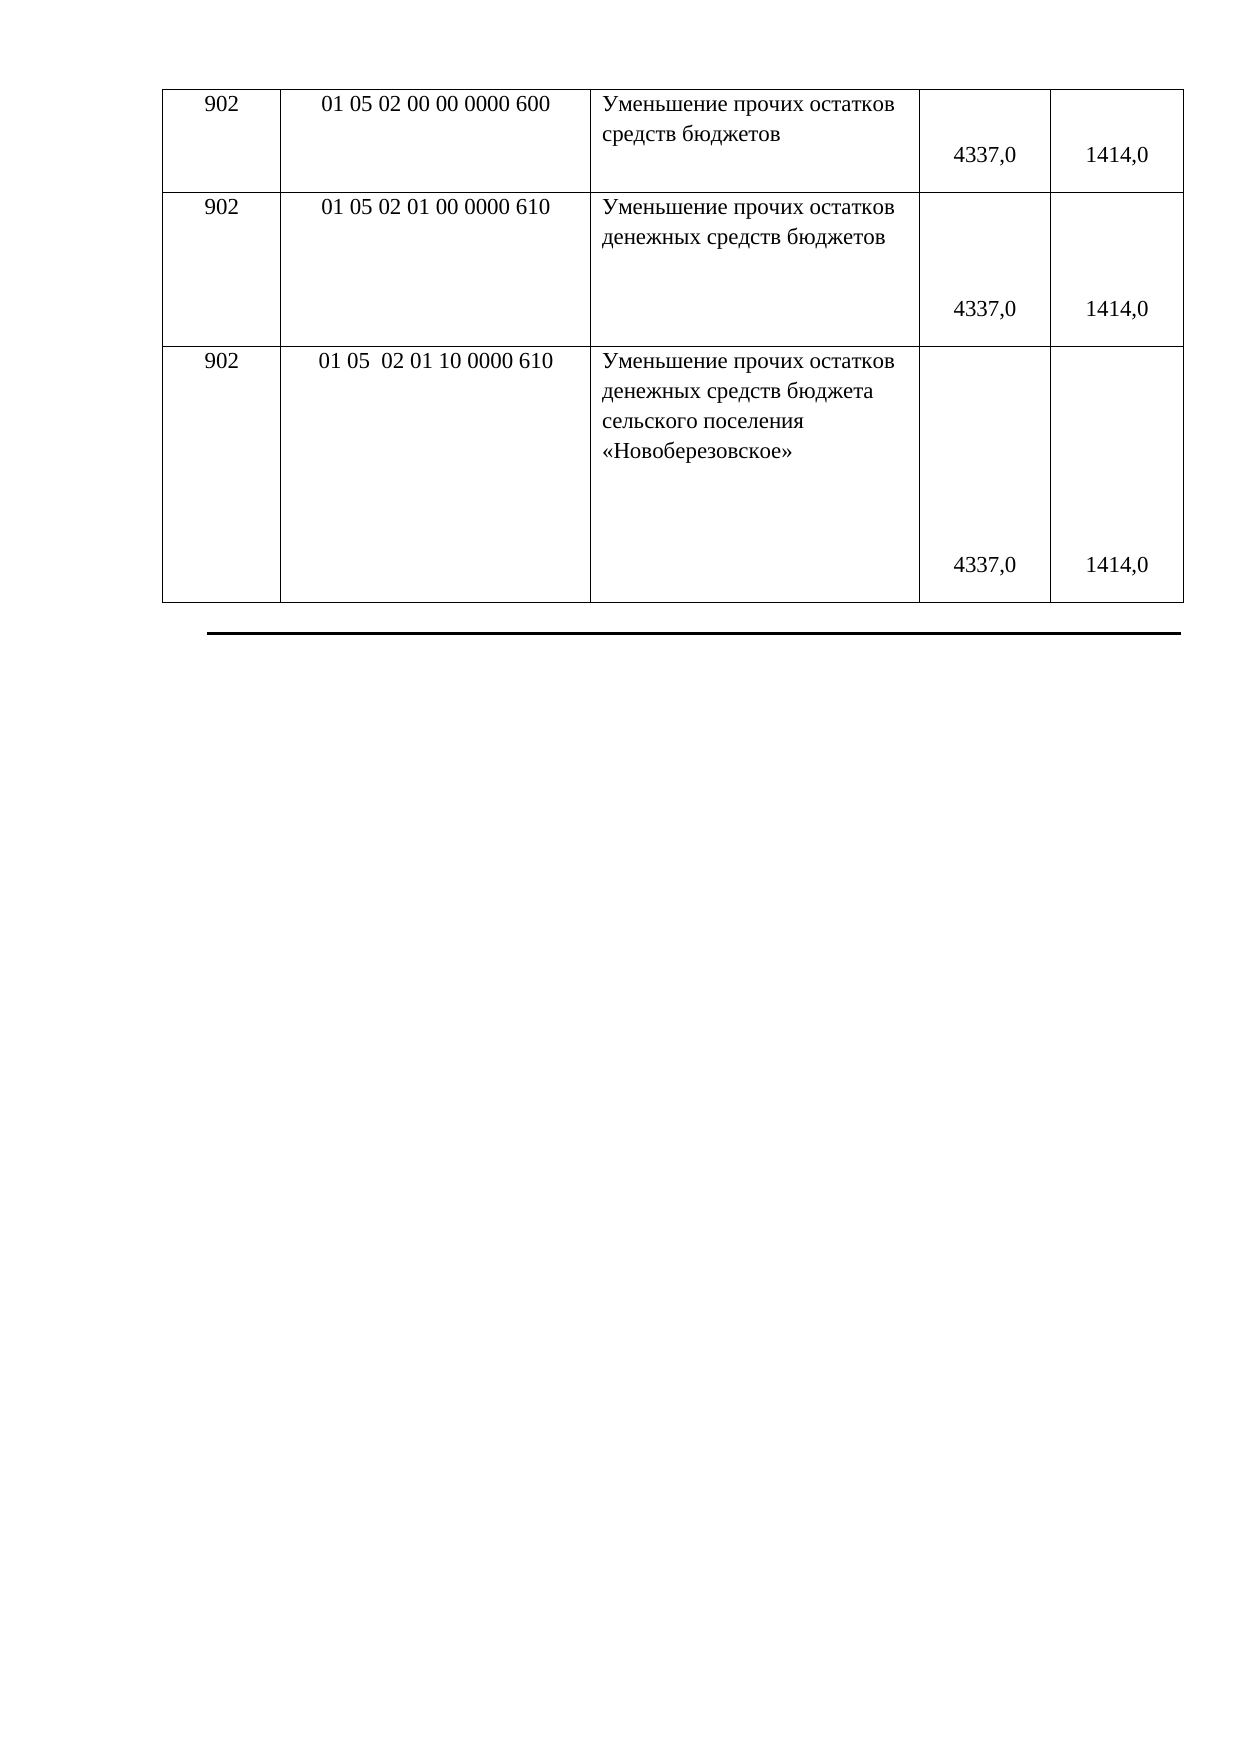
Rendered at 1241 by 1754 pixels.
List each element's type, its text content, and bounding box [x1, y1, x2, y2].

table_cell 4337,0 [920, 193, 1050, 346]
table_cell 1414,0 [1051, 90, 1183, 192]
table_cell 1414,0 [1051, 193, 1183, 346]
table_cell 4337,0 [920, 90, 1050, 192]
table_cell 902 [163, 347, 280, 602]
table_cell Уменьшение прочих остатков денежных средств бюджета сельского поселения «Новоберезовское» [591, 347, 919, 602]
table_cell 01 05 02 00 00 0000 600 [281, 90, 590, 192]
table_cell 902 [163, 193, 280, 346]
table_cell 902 [163, 90, 280, 192]
table_cell 01 05 02 01 00 0000 610 [281, 193, 590, 346]
table_cell 4337,0 [920, 347, 1050, 602]
table_cell 01 05 02 01 10 0000 610 [281, 347, 590, 602]
table_cell Уменьшение прочих остатков средств бюджетов [591, 90, 919, 192]
table_cell Уменьшение прочих остатков денежных средств бюджетов [591, 193, 919, 346]
table_cell 1414,0 [1051, 347, 1183, 602]
